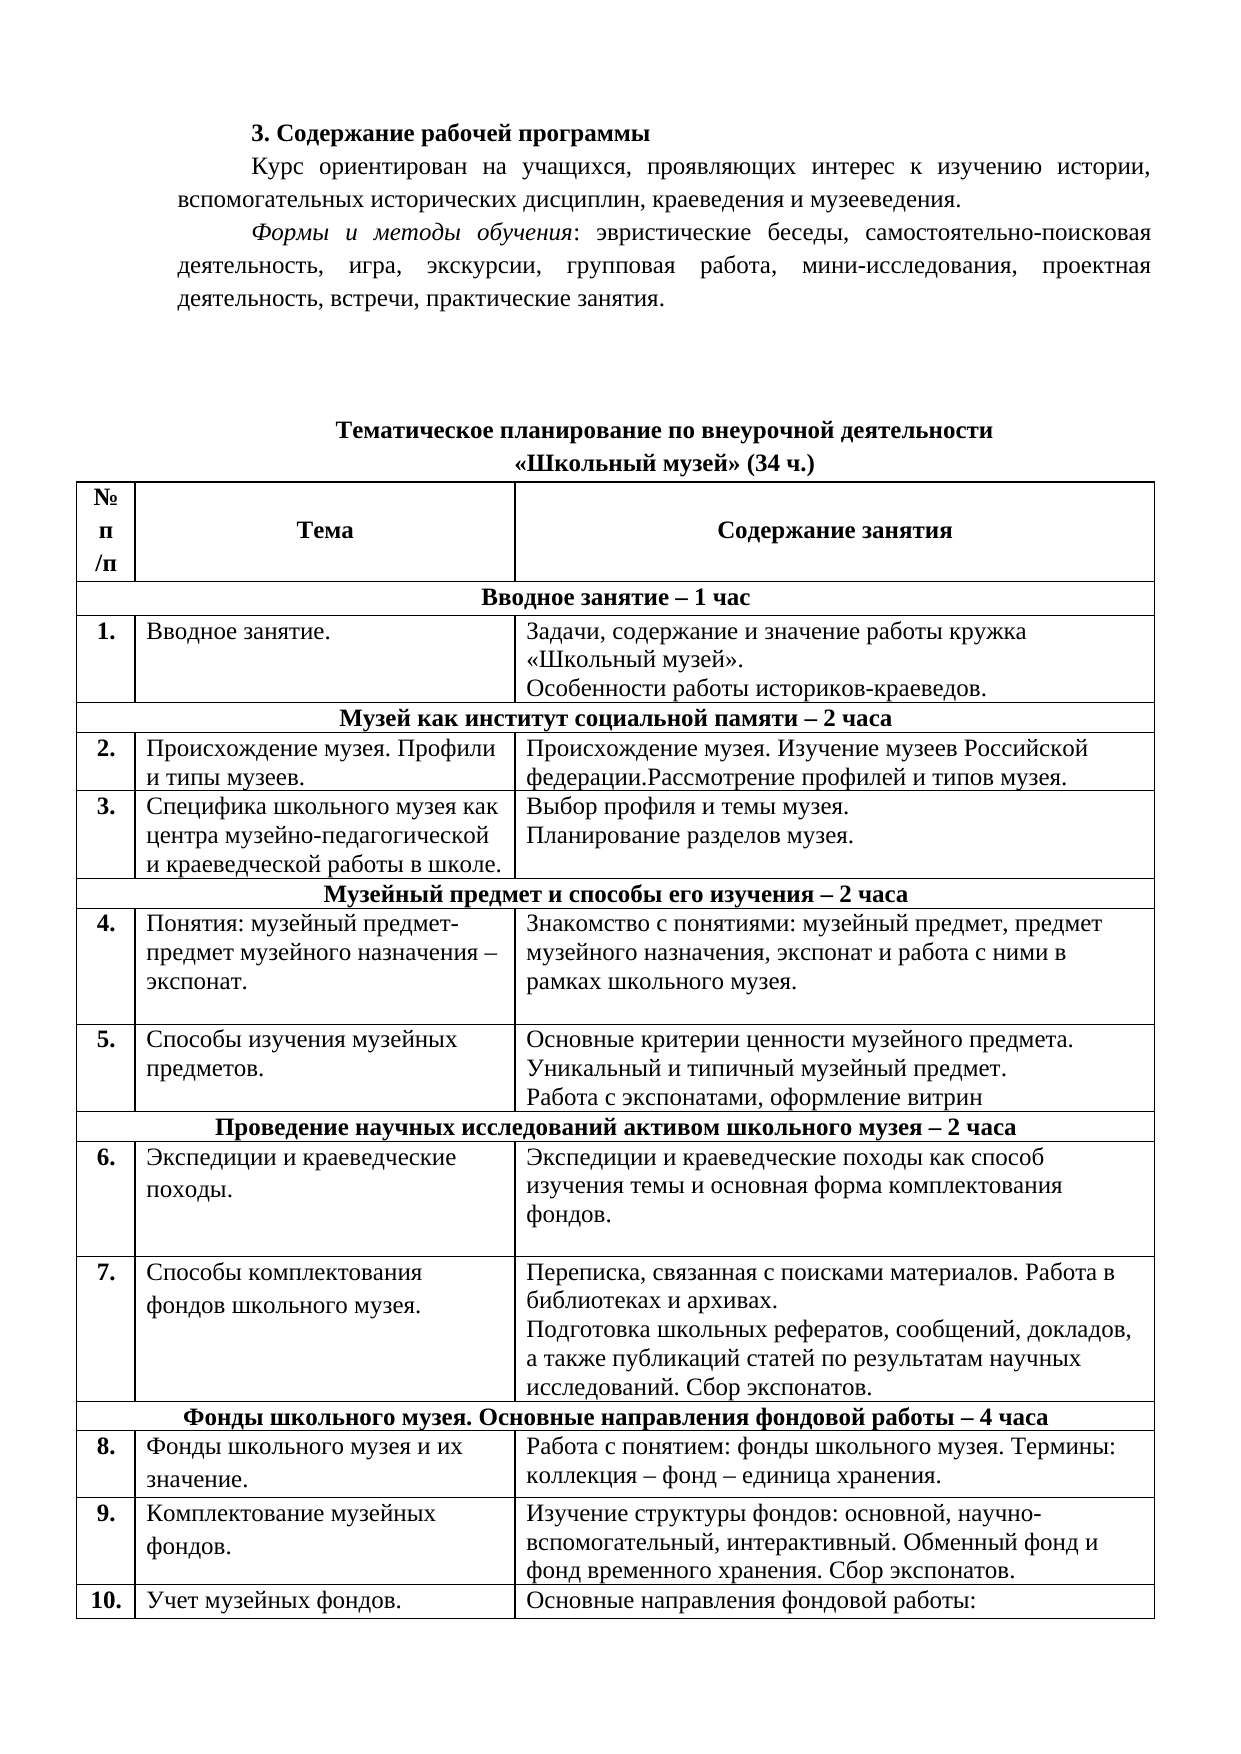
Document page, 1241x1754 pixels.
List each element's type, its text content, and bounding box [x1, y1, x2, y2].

table_cell Фонды школьного музея. Основные направления фондовой работы – 4 часа [77, 1402, 1154, 1430]
table_cell Переписка, связанная с поисками материалов. Работа в библиотеках и архивах. Подготовка школьных рефератов, сообщений, докладов, а также публикаций статей по результатам научных исследований. Сбор экспонатов. [516, 1257, 1154, 1401]
table_cell Способы комплектования фондов школьного музея. [136, 1257, 514, 1401]
table_cell Работа с понятием: фонды школьного музея. Термины: коллекция – фонд – единица хранения. [516, 1431, 1154, 1497]
table_cell Фонды школьного музея и их значение. [136, 1431, 514, 1497]
table_cell Понятия: музейный предмет-предмет музейного назначения – экспонат. [136, 909, 514, 1023]
table_cell Выбор профиля и темы музея. Планирование разделов музея. [516, 791, 1154, 878]
table_cell Комплектование музейных фондов. [136, 1498, 514, 1584]
table_cell 8. [77, 1431, 134, 1497]
table_cell Знакомство с понятиями: музейный предмет, предмет музейного назначения, экспонат и работа с ними в рамках школьного музея. [516, 909, 1154, 1023]
table_cell Задачи, содержание и значение работы кружка «Школьный музей». Особенности работы историков-краеведов. [516, 616, 1154, 702]
table_cell Музей как институт социальной памяти – 2 часа [77, 703, 1154, 732]
table_cell 9. [77, 1498, 134, 1584]
text Курс ориентирован на учащихся, проявляющих интерес к изучению истории, вспомогательных исторических дисциплин, краеведения и музееведения. [177, 151, 1152, 213]
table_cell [516, 1585, 1154, 1618]
table_cell Основные критерии ценности музейного предмета. Уникальный и типичный музейный предмет. Работа с экспонатами, оформление витрин [516, 1025, 1154, 1111]
table_cell Способы изучения музейных предметов. [136, 1025, 514, 1111]
table_cell Проведение научных исследований активом школьного музея – 2 часа [77, 1112, 1154, 1141]
text Формы и методы обучения: эвристические беседы, самостоятельно-поисковая деятельность, игра, экскурсии, групповая работа, мини-исследования, проектная деятельность, встречи, практические занятия. [177, 217, 1152, 312]
text 3. Содержание рабочей программы [177, 118, 1152, 147]
table_cell Вводное занятие. [136, 616, 514, 702]
table_cell 1. [77, 616, 134, 702]
table_cell Специфика школьного музея как центра музейно-педагогической и краеведческой работы в школе. [136, 791, 514, 878]
table_cell Происхождение музея. Изучение музеев Российской федерации.Рассмотрение профилей и типов музея. [516, 733, 1154, 790]
table_cell Изучение структуры фондов: основной, научно-вспомогательный, интерактивный. Обменный фонд и фонд временного хранения. Сбор экспонатов. [516, 1498, 1154, 1584]
table_cell 7. [77, 1257, 134, 1401]
table_cell 5. [77, 1025, 134, 1111]
table_cell 3. [77, 791, 134, 878]
table_cell Экспедиции и краеведческие походы как способ изучения темы и основная форма комплектования фондов. [516, 1142, 1154, 1256]
table_cell 10. [77, 1585, 134, 1618]
table_cell 6. [77, 1142, 134, 1256]
text «Школьный музей» (34 ч.) [177, 448, 1152, 477]
table_cell 4. [77, 909, 134, 1023]
table_cell Происхождение музея. Профили и типы музеев. [136, 733, 514, 790]
table_cell Вводное занятие – 1 час [77, 582, 1154, 615]
text Тематическое планирование по внеурочной деятельности [177, 415, 1152, 444]
table_header Содержание занятия [516, 483, 1154, 581]
table_cell 2. [77, 733, 134, 790]
table_cell Экспедиции и краеведческие походы. [136, 1142, 514, 1256]
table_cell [136, 1585, 514, 1618]
table_header Тема [136, 483, 514, 581]
table_cell Музейный предмет и способы его изучения – 2 часа [77, 879, 1154, 907]
table_header № п/п [77, 483, 134, 581]
